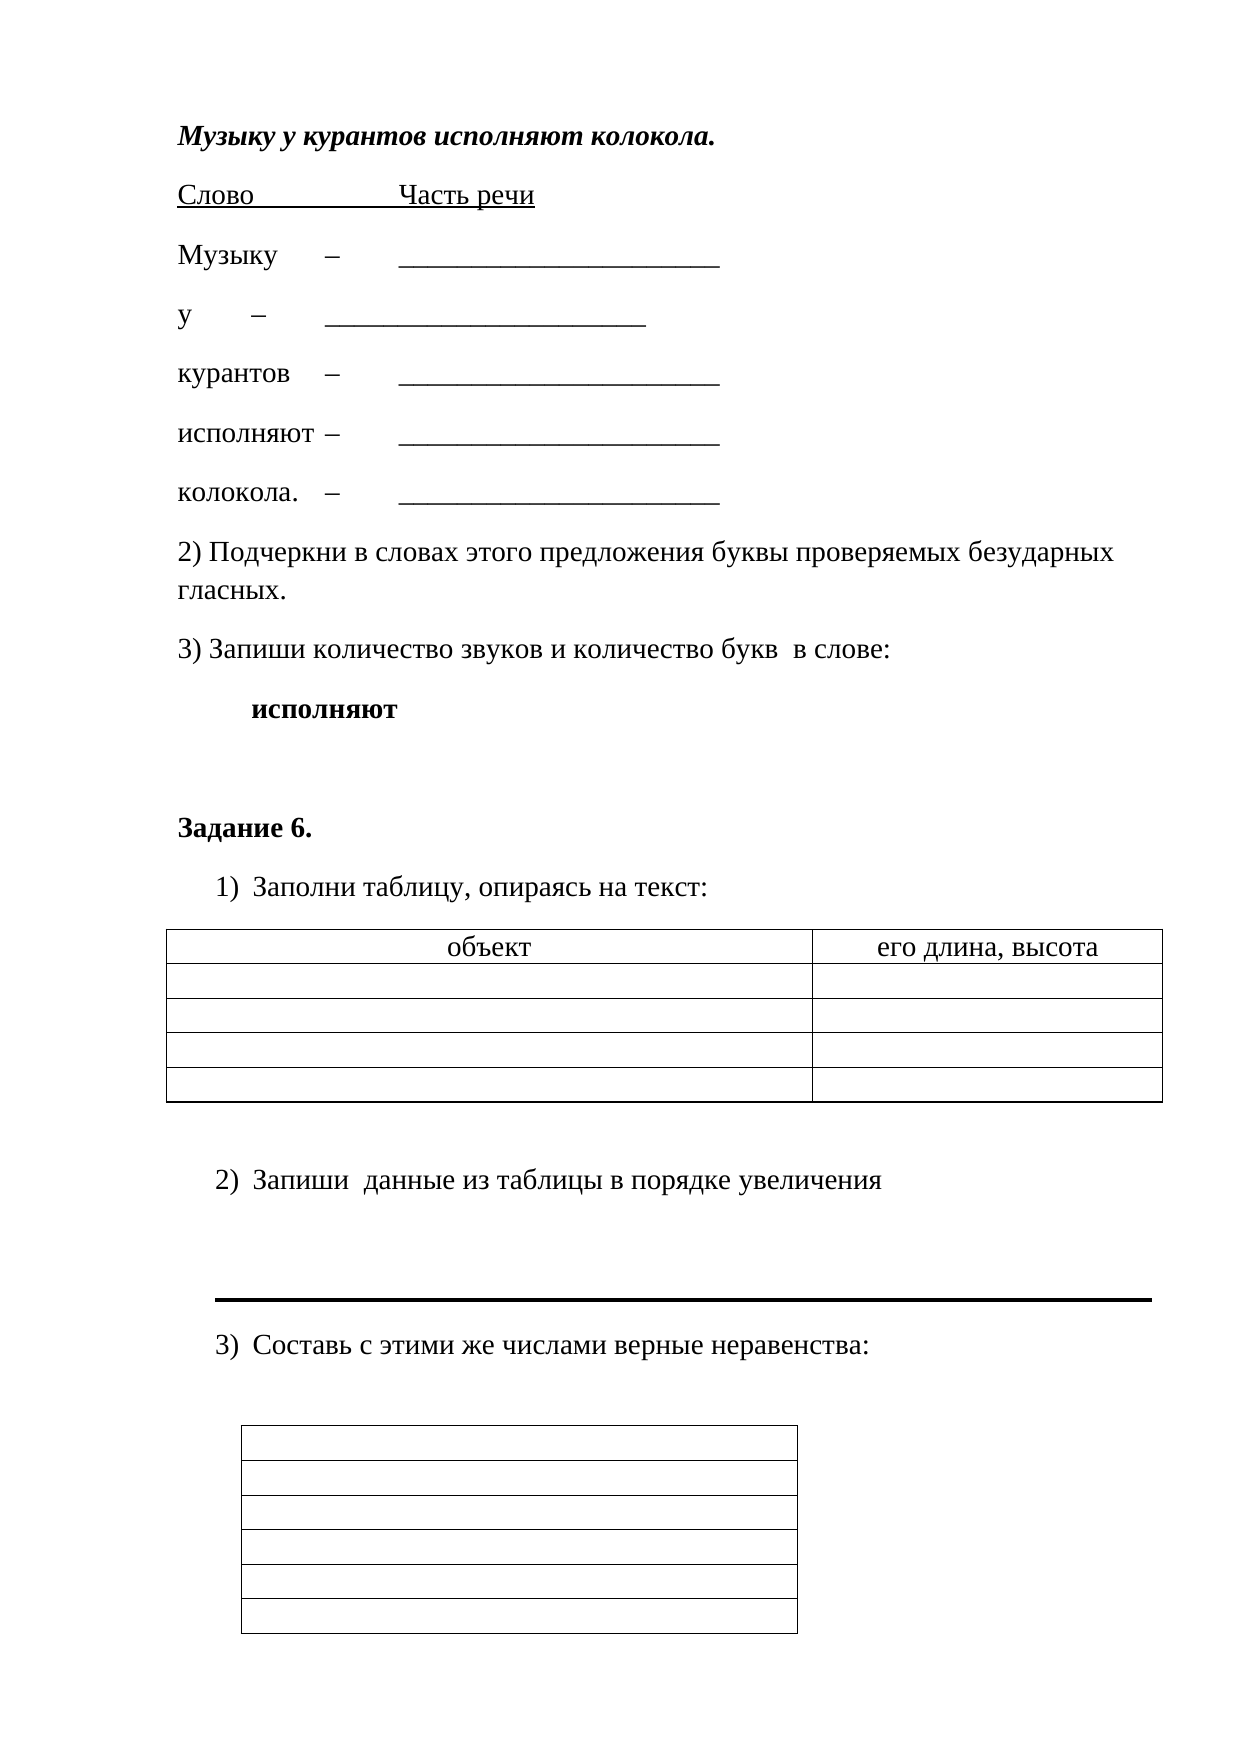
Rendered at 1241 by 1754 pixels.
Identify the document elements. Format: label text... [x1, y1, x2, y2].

text курантов – ______________________ [177, 356, 1152, 389]
text исполняют [177, 691, 1152, 724]
table_cell [242, 1565, 797, 1598]
table_cell [813, 999, 1162, 1032]
table_cell [242, 1461, 797, 1494]
text 2) Подчеркни в словах этого предложения буквы проверяемых безударных гласных. [177, 534, 1152, 606]
list Составь с этими же числами верные неравенства: [215, 1327, 1152, 1361]
text колокола. – ______________________ [177, 474, 1152, 508]
table_cell [167, 1068, 812, 1101]
text у – ______________________ [177, 296, 1152, 330]
table_cell [242, 1530, 797, 1564]
table_cell [813, 1033, 1162, 1067]
text Задание 6. [177, 810, 1152, 843]
list Запиши данные из таблицы в порядке увеличения [215, 1162, 1152, 1195]
table_cell [167, 964, 812, 998]
text 3) Запиши количество звуков и количество букв в слове: [177, 632, 1152, 665]
text Музыку у курантов исполняют колокола. [177, 118, 1152, 152]
table_cell [813, 1068, 1162, 1101]
table_cell [167, 999, 812, 1032]
table_header объект [167, 930, 812, 963]
table_header [242, 1426, 797, 1460]
table_cell [813, 964, 1162, 998]
list Заполни таблицу, опираясь на текст: [215, 869, 1152, 903]
table_cell [242, 1599, 797, 1633]
table_cell [167, 1033, 812, 1067]
text Слово Часть речи [177, 177, 1152, 211]
table_cell [242, 1496, 797, 1529]
text исполняют – ______________________ [177, 415, 1152, 448]
text Музыку – ______________________ [177, 237, 1152, 270]
table_header его длина, высота [813, 930, 1162, 963]
